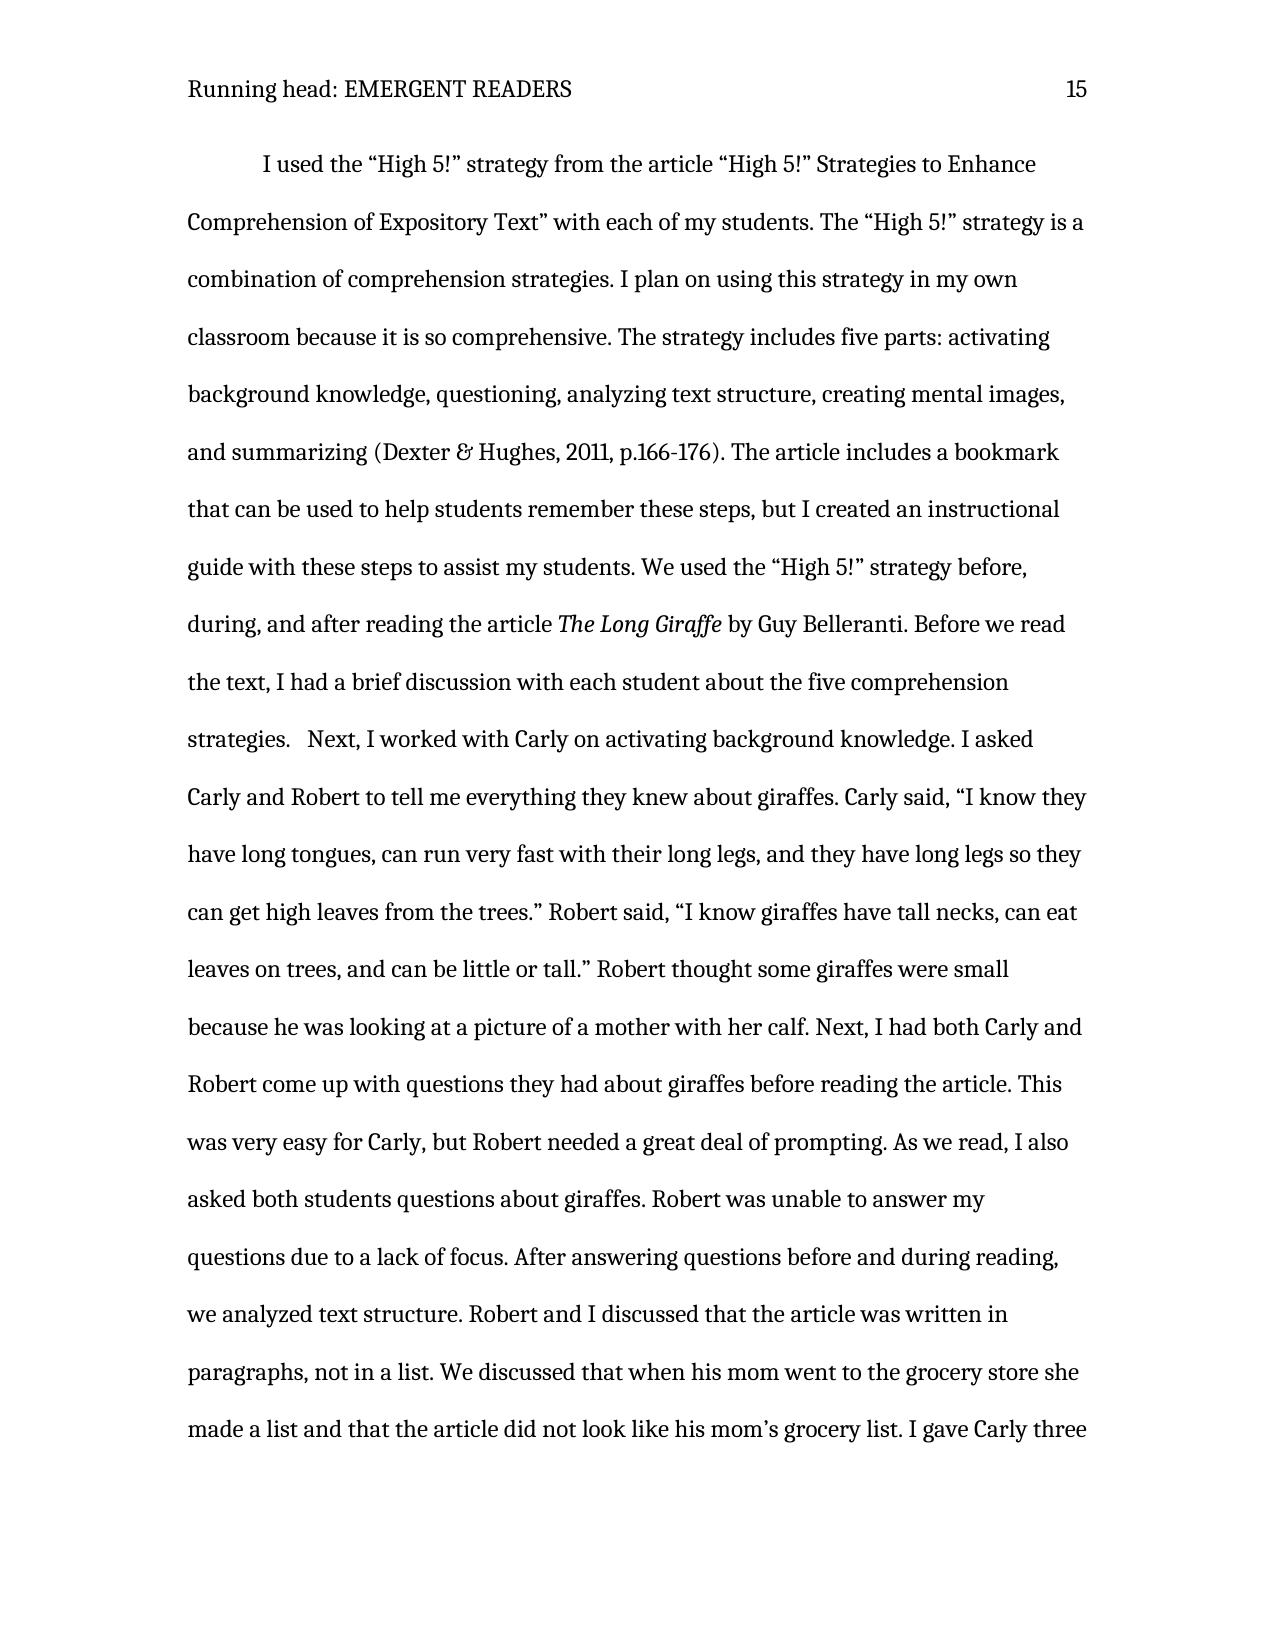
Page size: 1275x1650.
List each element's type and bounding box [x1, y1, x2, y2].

text [187, 150, 1087, 1444]
